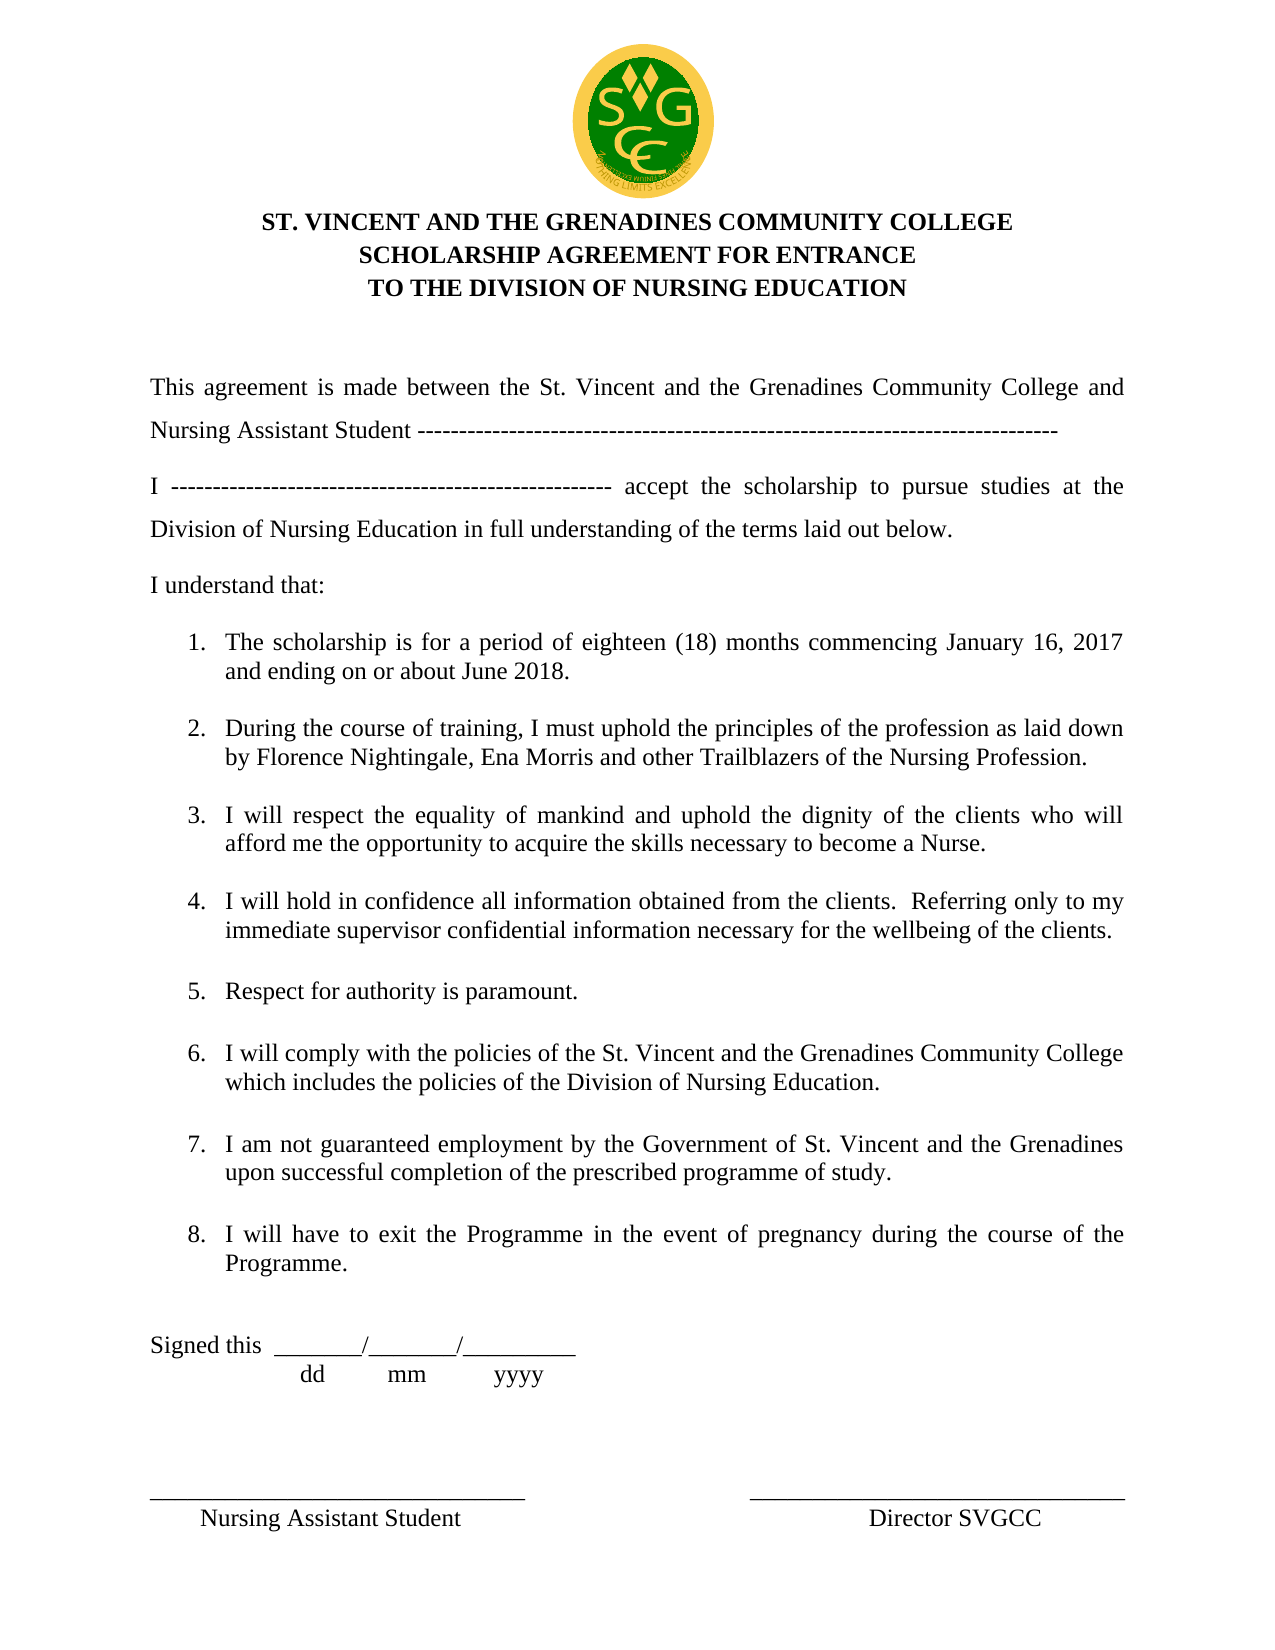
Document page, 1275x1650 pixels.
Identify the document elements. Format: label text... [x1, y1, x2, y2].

list I will have to exit the Programme in the event of pregnancy during the course of the Programme. [187, 1219, 1125, 1277]
list During the course of training, I must uphold the principles of the profession as laid down by Florence Nightingale, Ena Morris and other Trailblazers of the Nursing Profession. [187, 713, 1125, 771]
text This agreement is made between the St. Vincent and the Grenadines Community College and Nursing Assistant Student ----------------------------------------------------------------------------- [150, 372, 1125, 444]
text I understand that: [150, 570, 1125, 598]
list I will respect the equality of mankind and uphold the dignity of the clients who will afford me the opportunity to acquire the skills necessary to become a Nurse. [187, 800, 1125, 857]
list I will comply with the policies of the St. Vincent and the Grenadines Community College which includes the policies of the Division of Nursing Education. [187, 1038, 1125, 1096]
list I am not guaranteed employment by the Government of St. Vincent and the Grenadines upon successful completion of the prescribed programme of study. [187, 1129, 1125, 1186]
text SCHOLARSHIP AGREEMENT FOR ENTRANCE [150, 240, 1125, 269]
list Respect for authority is paramount. [187, 976, 1125, 1005]
text Nursing Assistant Student Director SVGCC [150, 1503, 1125, 1532]
text TO THE DIVISION OF NURSING EDUCATION [150, 273, 1125, 302]
list The scholarship is for a period of eighteen (18) months commencing January 16, 2017 and ending on or about June 2018. [187, 627, 1125, 685]
text Signed this _______/_______/_________ [150, 1331, 1125, 1359]
text dd mm yyyy [150, 1359, 1125, 1388]
text ______________________________ ______________________________ [150, 1474, 1125, 1503]
list I will hold in confidence all information obtained from the clients. Referring only to my immediate supervisor confidential information necessary for the wellbeing of the clients. [187, 886, 1125, 943]
text ST. VINCENT AND THE GRENADINES COMMUNITY COLLEGE [150, 207, 1125, 236]
text I ----------------------------------------------------- accept the scholarship to pursue studies at the Division of Nursing Education in full understanding of the terms laid out below. [150, 471, 1125, 543]
